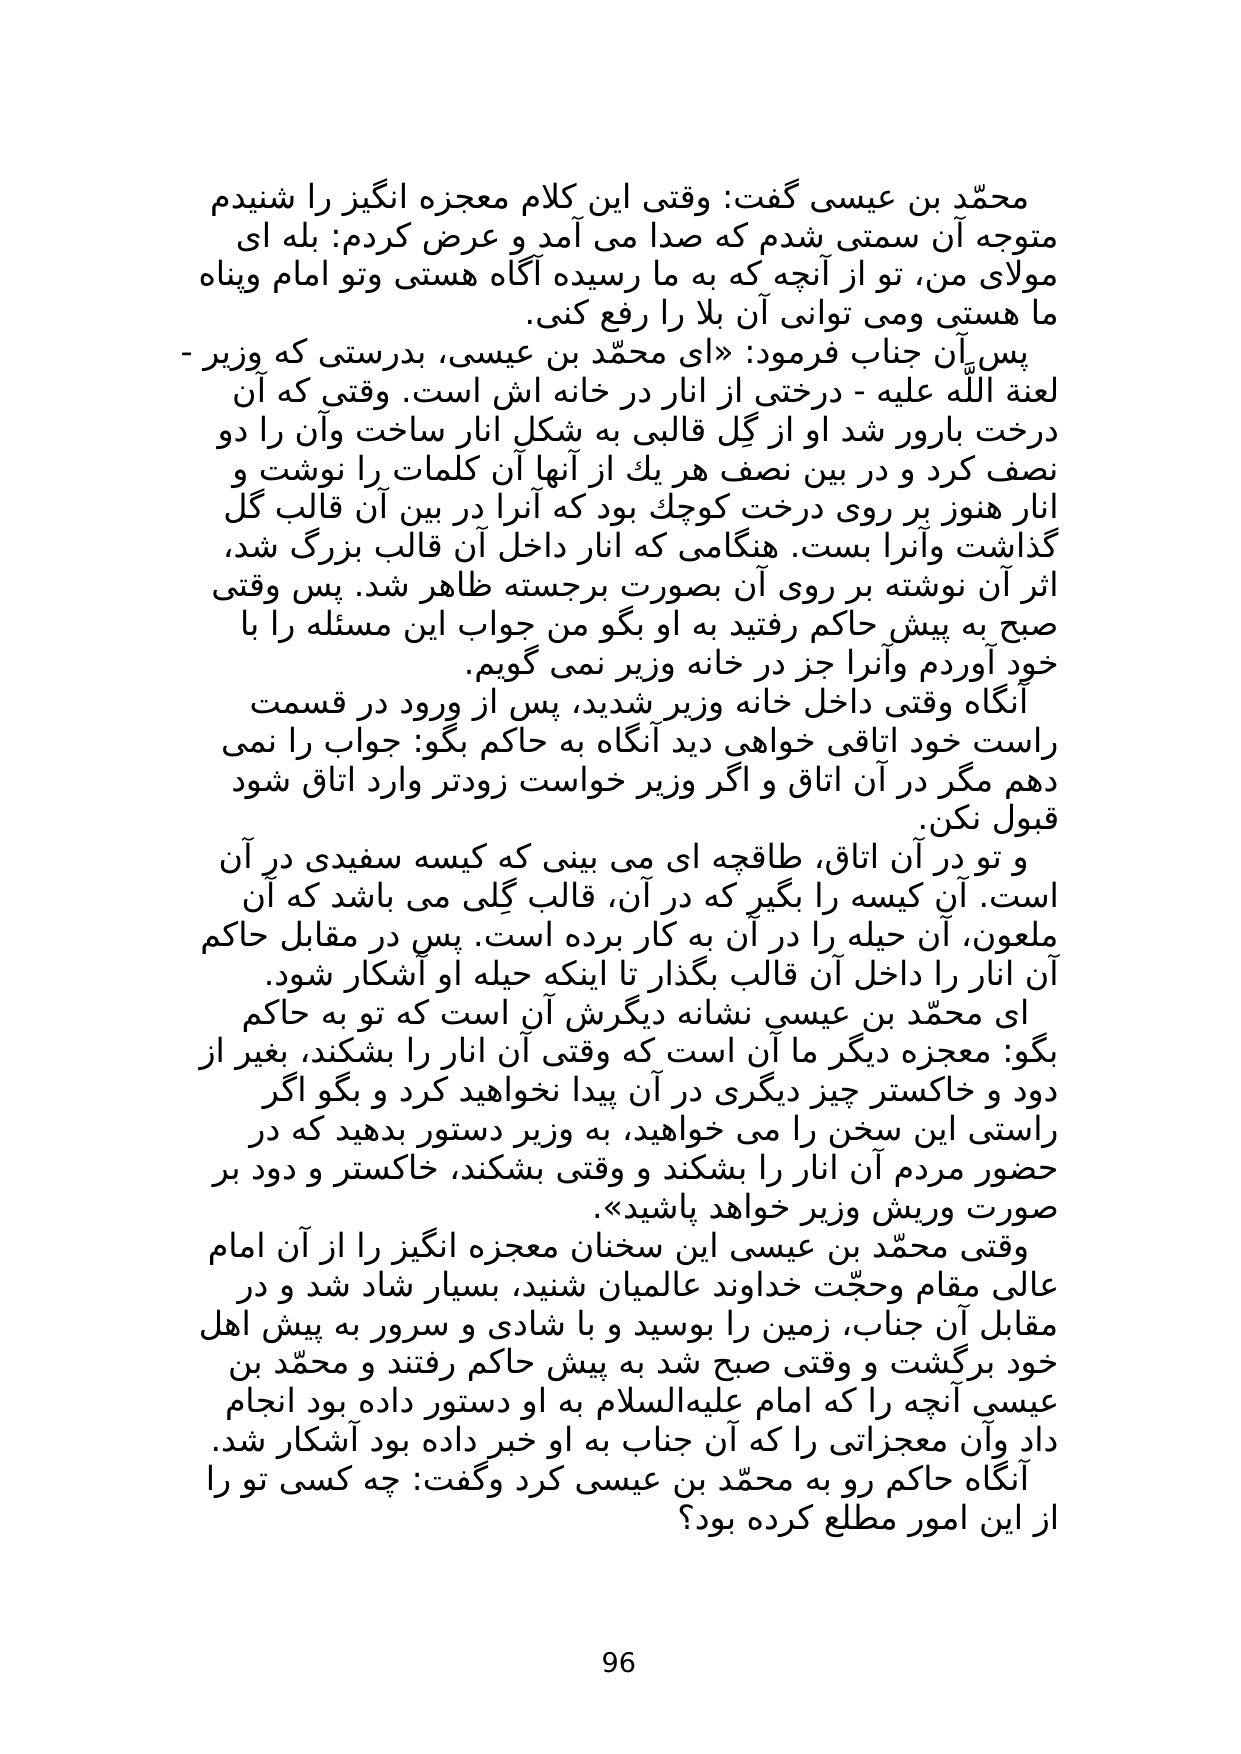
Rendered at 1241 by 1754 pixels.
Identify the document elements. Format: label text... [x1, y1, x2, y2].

text آنگاه وقتى داخل خانه وزير شديد، پس از ورود در قسمت راست خود اتاقى خواهى ديد آنگاه به حاكم بگو: جواب را نمى دهم مگر در آن اتاق و اگر وزير خواست زودتر وارد اتاق شود قبول نكن. [178, 682, 1059, 838]
text اى محمّد بن عيسى نشانه ديگرش آن است كه تو به حاكم بگو: معجزه ديگر ما آن است كه وقتى آن انار را بشكند، بغير از دود و خاكستر چيز ديگرى در آن پيدا نخواهيد كرد و بگو اگر راستى اين سخن را مى خواهيد، به وزير دستور بدهيد كه در حضور مردم آن انار را بشكند و وقتى بشكند، خاكستر و دود بر صورت وريش وزير خواهد پاشيد». [178, 993, 1059, 1226]
text آنگاه حاكم رو به محمّد بن عيسى كرد وگفت: چه كسى تو را از اين امور مطلع كرده بود؟ [178, 1459, 1059, 1537]
text وقتى محمّد بن عيسى اين سخنان معجزه انگيز را از آن امام عالى مقام وحجّت خداوند عالميان شنيد، بسيار شاد شد و در مقابل آن جناب، زمين را بوسيد و با شادى و سرور به پيش اهل خود برگشت و وقتى صبح شد به پيش حاكم رفتند و محمّد بن عيسى آنچه را كه امام عليه‌السلام به او دستور داده بود انجام داد وآن معجزاتى را كه آن جناب به او خبر داده بود آشكار شد. [178, 1226, 1059, 1459]
text محمّد بن عيسى گفت: وقتى اين كلام معجزه انگيز را شنيدم متوجه آن سمتى شدم كه صدا مى آمد و عرض كردم: بله اى مولاى من، تو از آنچه كه به ما رسيده آگاه هستى وتو امام وپناه ما هستى ومى توانى آن بلا را رفع كنى. [178, 177, 1059, 333]
text پس آن جناب فرمود: «اى محمّد بن عيسى، بدرستى كه وزير - لعنة اللَّه عليه - درختى از انار در خانه اش است. وقتى كه آن درخت بارور شد او از گِل قالبى به شكل انار ساخت وآن را دو نصف كرد و در بين نصف هر يك از آنها آن كلمات را نوشت و انار هنوز بر روى درخت كوچك بود كه آنرا در بين آن قالب گل گذاشت وآنرا بست. هنگامى كه انار داخل آن قالب بزرگ شد، اثر آن نوشته بر روى آن بصورت برجسته ظاهر شد. پس وقتى صبح به پيش حاكم رفتيد به او بگو من جواب اين مسئله را با خود آوردم وآنرا جز در خانه وزير نمى گويم. [178, 333, 1059, 682]
text و تو در آن اتاق، طاقچه اى مى بينى كه كيسه سفيدى در آن است. آن كيسه را بگير كه در آن، قالب گِلى مى باشد كه آن ملعون، آن حيله را در آن به كار برده است. پس در مقابل حاكم آن انار را داخل آن قالب بگذار تا اينكه حيله او آشكار شود. [178, 838, 1059, 993]
